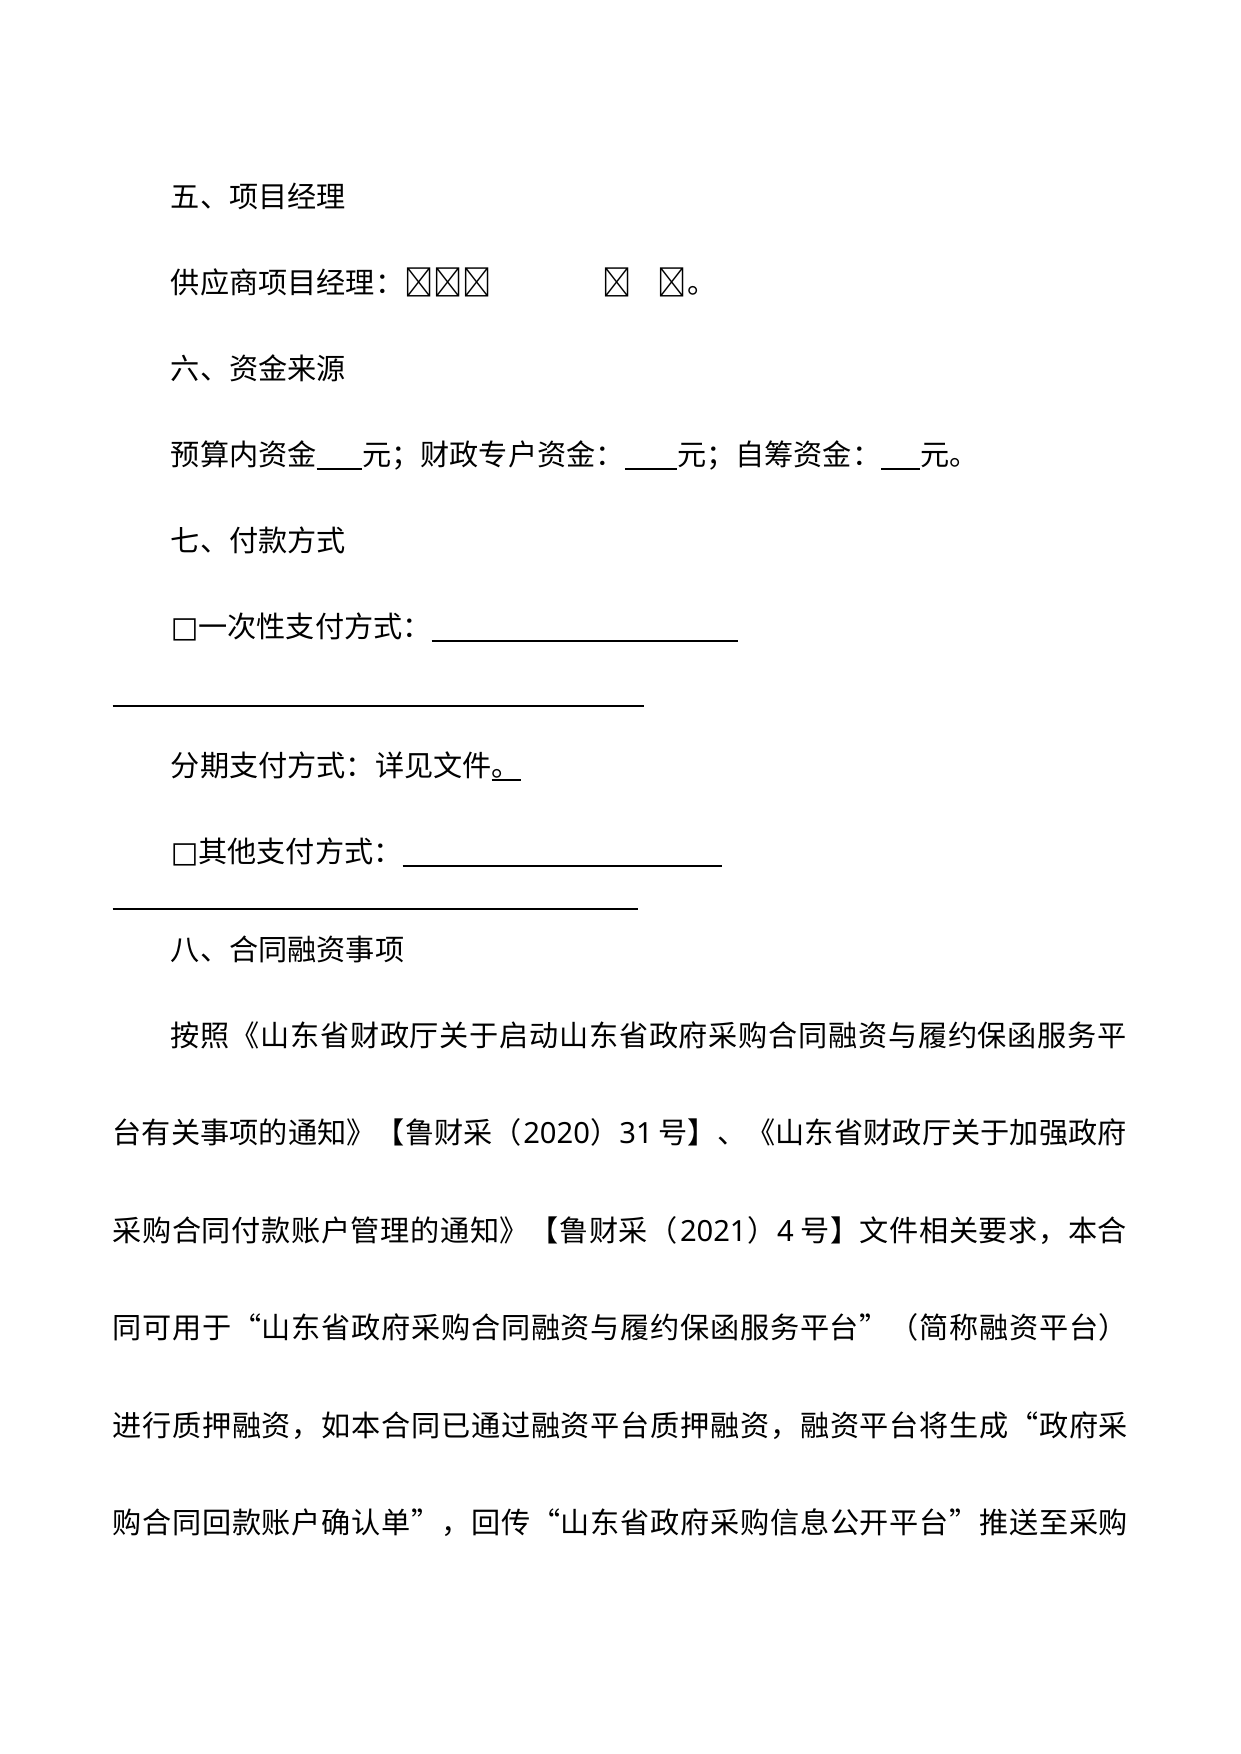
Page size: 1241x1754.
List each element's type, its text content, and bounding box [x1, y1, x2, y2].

text 八、合同融资事项 [112, 915, 1128, 980]
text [112, 1001, 1128, 1553]
text □一次性支付方式： [112, 593, 1128, 658]
text 七、付款方式 [112, 507, 1128, 572]
text 分期支付方式：详见文件。 [112, 731, 1128, 796]
text □其他支付方式： [112, 817, 1128, 882]
text 供应商项目经理：  。 [112, 248, 1128, 313]
text 五、项目经理 [112, 162, 1128, 227]
text 预算内资金 元；财政专户资金： 元；自筹资金： 元。 [112, 420, 1128, 485]
text 六、资金来源 [112, 334, 1128, 399]
